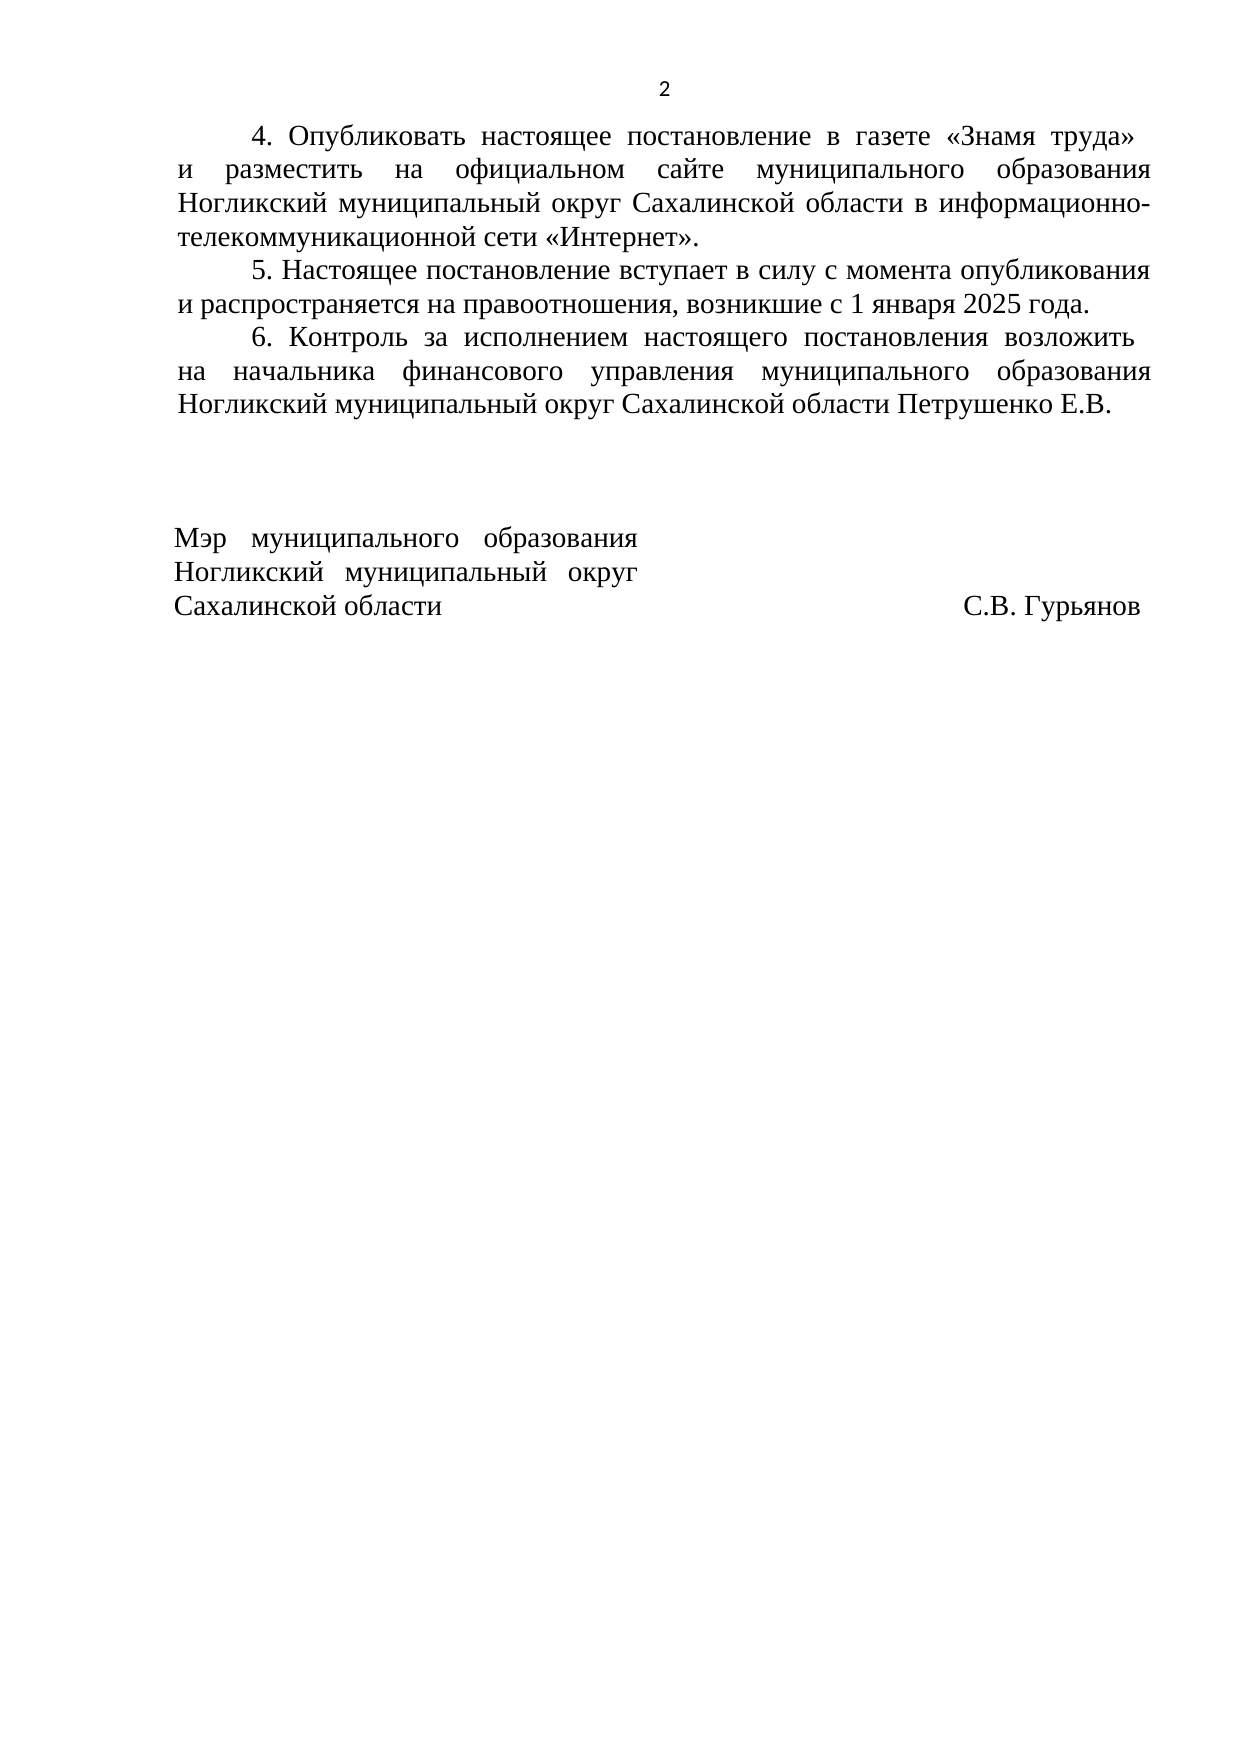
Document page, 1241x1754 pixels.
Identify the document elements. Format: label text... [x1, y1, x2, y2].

table_header С.В. Гурьянов [649, 521, 1152, 621]
text 4. Опубликовать настоящее постановление в газете «Знамя труда» и разместить на официальном сайте муниципального образования Ногликский муниципальный округ Сахалинской области в информационно-телекоммуникационной сети «Интернет». [177, 118, 1152, 252]
table_header Мэр муниципального образования Ногликский муниципальный округ Сахалинской области [163, 521, 649, 621]
text 5. Настоящее постановление вступает в силу с момента опубликования и распространяется на правоотношения, возникшие с 1 января 2025 года. [177, 252, 1152, 319]
text 6. Контроль за исполнением настоящего постановления возложить на начальника финансового управления муниципального образования Ногликский муниципальный округ Сахалинской области Петрушенко Е.В. [177, 319, 1152, 420]
